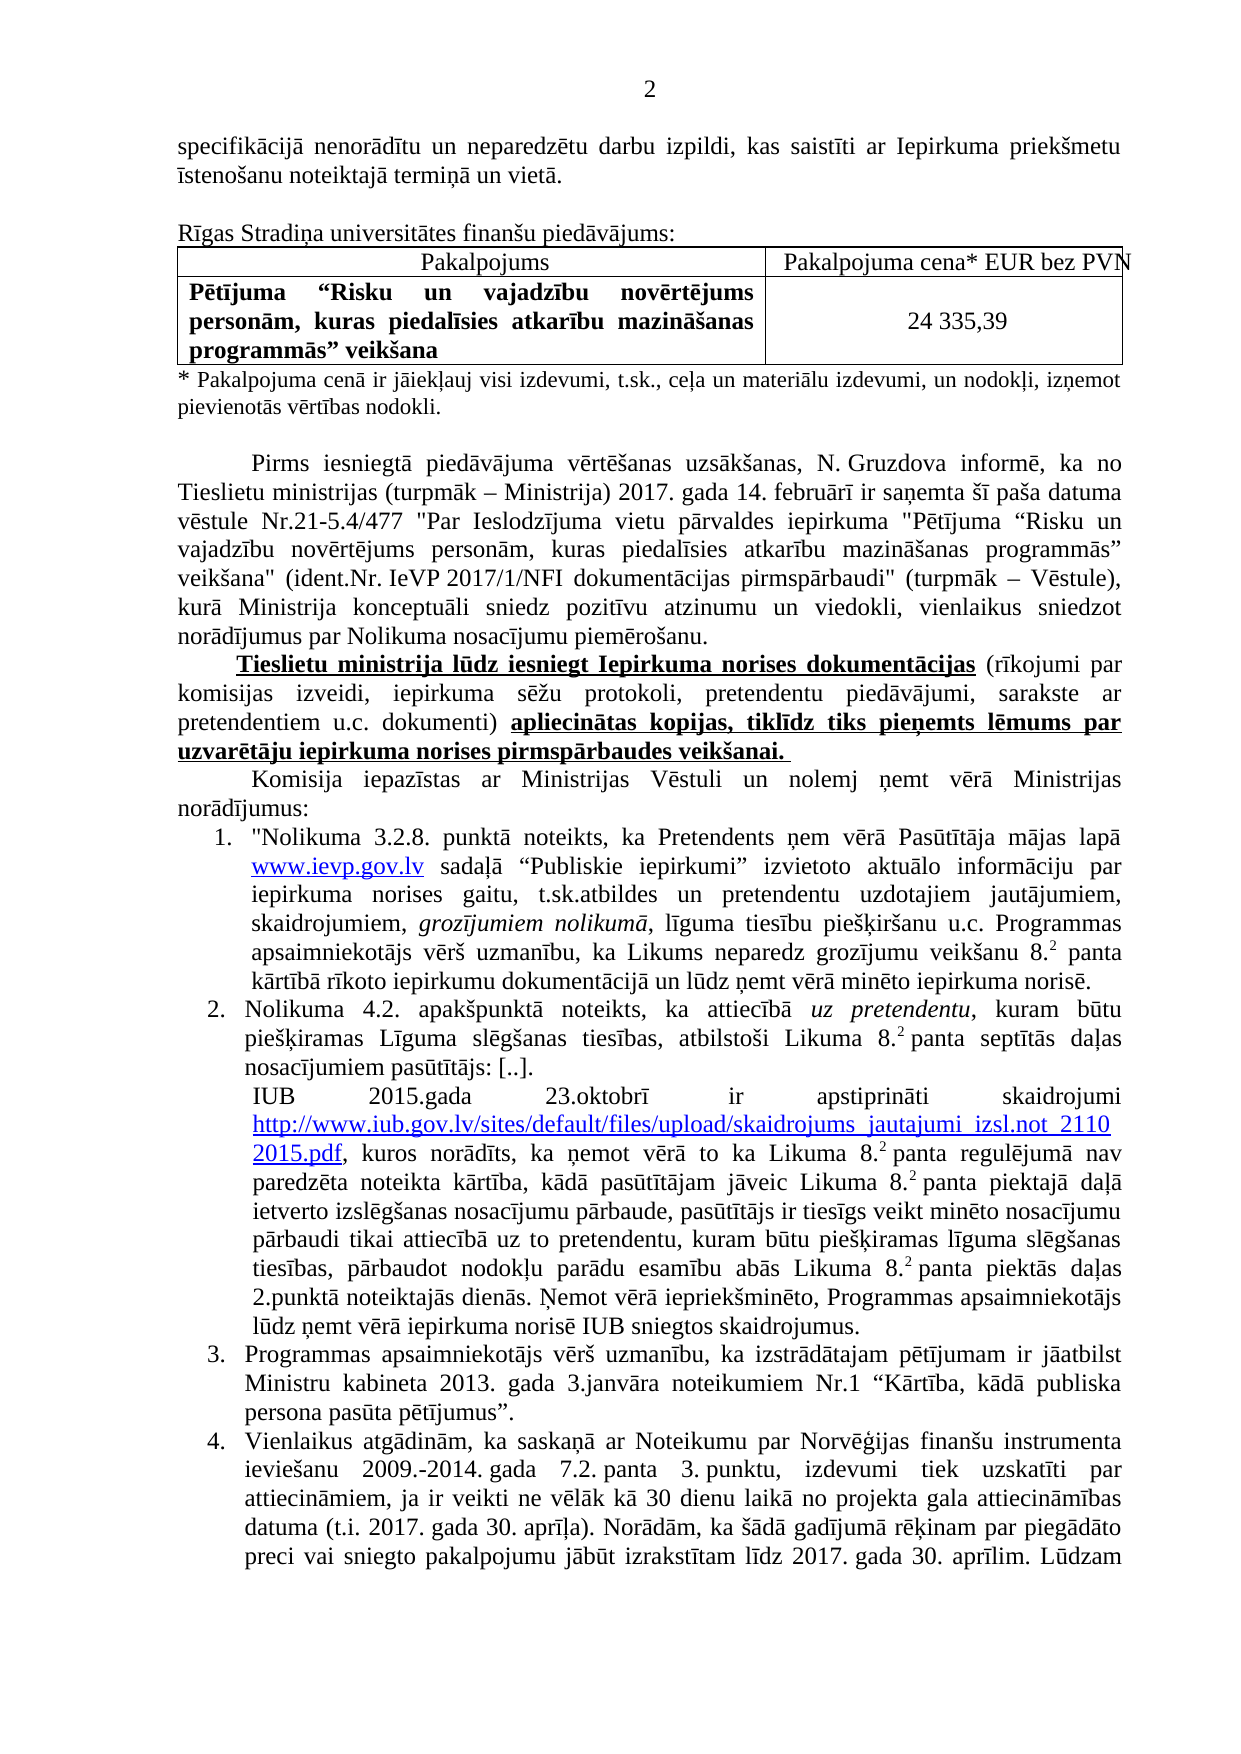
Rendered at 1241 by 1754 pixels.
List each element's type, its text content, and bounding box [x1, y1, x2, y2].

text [177, 131, 1122, 189]
table_header Pakalpojums [178, 248, 765, 276]
text * Pakalpojuma cenā ir jāiekļauj visi izdevumi, t.sk., ceļa un materiālu izdevumi, un nodokļi, izņemot pievienotās vērtības nodokli. [177, 365, 1122, 419]
text Tieslietu ministrija lūdz iesniegt Iepirkuma norises dokumentācijas (rīkojumi par komisijas izveidi, iepirkuma sēžu protokoli, pretendentu piedāvājumi, sarakste ar pretendentiem u.c. dokumenti) apliecinātas kopijas, tiklīdz tiks pieņemts lēmums par uzvarētāju iepirkuma norises pirmspārbaudes veikšanai. [177, 649, 1122, 764]
text Komisija iepazīstas ar Ministrijas Vēstuli un nolemj ņemt vērā Ministrijas norādījumus: [177, 764, 1122, 822]
list Nolikuma 4.2. apakšpunktā noteikts, ka attiecībā uz pretendentu, kuram būtu piešķiramas Līguma slēgšanas tiesības, atbilstoši Likuma 8.2 panta septītās daļas nosacījumiem pasūtītājs: [..]. [207, 994, 1122, 1081]
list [207, 1426, 1122, 1569]
text Pirms iesniegtā piedāvājuma vērtēšanas uzsākšanas, N. Gruzdova informē, ka no Tieslietu ministrijas (turpmāk – Ministrija) 2017. gada 14. februārī ir saņemta šī paša datuma vēstule Nr.21-5.4/477 "Par Ieslodzījuma vietu pārvaldes iepirkuma "Pētījuma “Risku un vajadzību novērtējums personām, kuras piedalīsies atkarību mazināšanas programmās” veikšana" (ident.Nr. IeVP 2017/1/NFI dokumentācijas pirmspārbaudi" (turpmāk – Vēstule), kurā Ministrija konceptuāli sniedz pozitīvu atzinumu un viedokli, vienlaikus sniedzot norādījumus par Nolikuma nosacījumu piemērošanu. [177, 448, 1122, 649]
list "Nolikuma 3.2.8. punktā noteikts, ka Pretendents ņem vērā Pasūtītāja mājas lapā www.ievp.gov.lv sadaļā “Publiskie iepirkumi” izvietoto aktuālo informāciju par iepirkuma norises gaitu, t.sk.atbildes un pretendentu uzdotajiem jautājumiem, skaidrojumiem, grozījumiem nolikumā, līguma tiesību piešķiršanu u.c. Programmas apsaimniekotājs vērš uzmanību, ka Likums neparedz grozījumu veikšanu 8.2 panta kārtībā rīkoto iepirkumu dokumentācijā un lūdz ņemt vērā minēto iepirkuma norisē. [213, 822, 1122, 994]
table_header Pakalpojuma cena* EUR bez PVN [766, 248, 1122, 276]
list IUB 2015.gada 23.oktobrī ir apstiprināti skaidrojumi http://www.iub.gov.lv/sites/default/files/upload/skaidrojums_jautajumi_izsl.not_21102015.pdf, kuros norādīts, ka ņemot vērā to ka Likuma 8.2 panta regulējumā nav paredzēta noteikta kārtība, kādā pasūtītājam jāveic Likuma 8.2 panta piektajā daļā ietverto izslēgšanas nosacījumu pārbaude, pasūtītājs ir tiesīgs veikt minēto nosacījumu pārbaudi tikai attiecībā uz to pretendentu, kuram būtu piešķiramas līguma slēgšanas tiesības, pārbaudot nodokļu parādu esamību abās Likuma 8.2 panta piektās daļas 2.punktā noteiktajās dienās. Ņemot vērā iepriekšminēto, Programmas apsaimniekotājs lūdz ņemt vērā iepirkuma norisē IUB sniegtos skaidrojumus. [252, 1081, 1122, 1339]
list Programmas apsaimniekotājs vērš uzmanību, ka izstrādātajam pētījumam ir jāatbilst Ministru kabineta 2013. gada 3.janvāra noteikumiem Nr.1 “Kārtība, kādā publiska persona pasūta pētījumus”. [207, 1339, 1122, 1426]
table_cell Pētījuma “Risku un vajadzību novērtējums personām, kuras piedalīsies atkarību mazināšanas programmās” veikšana [178, 277, 765, 363]
table_cell 24 335,39 [766, 277, 1122, 363]
text Rīgas Stradiņa universitātes finanšu piedāvājums: [177, 218, 1122, 246]
